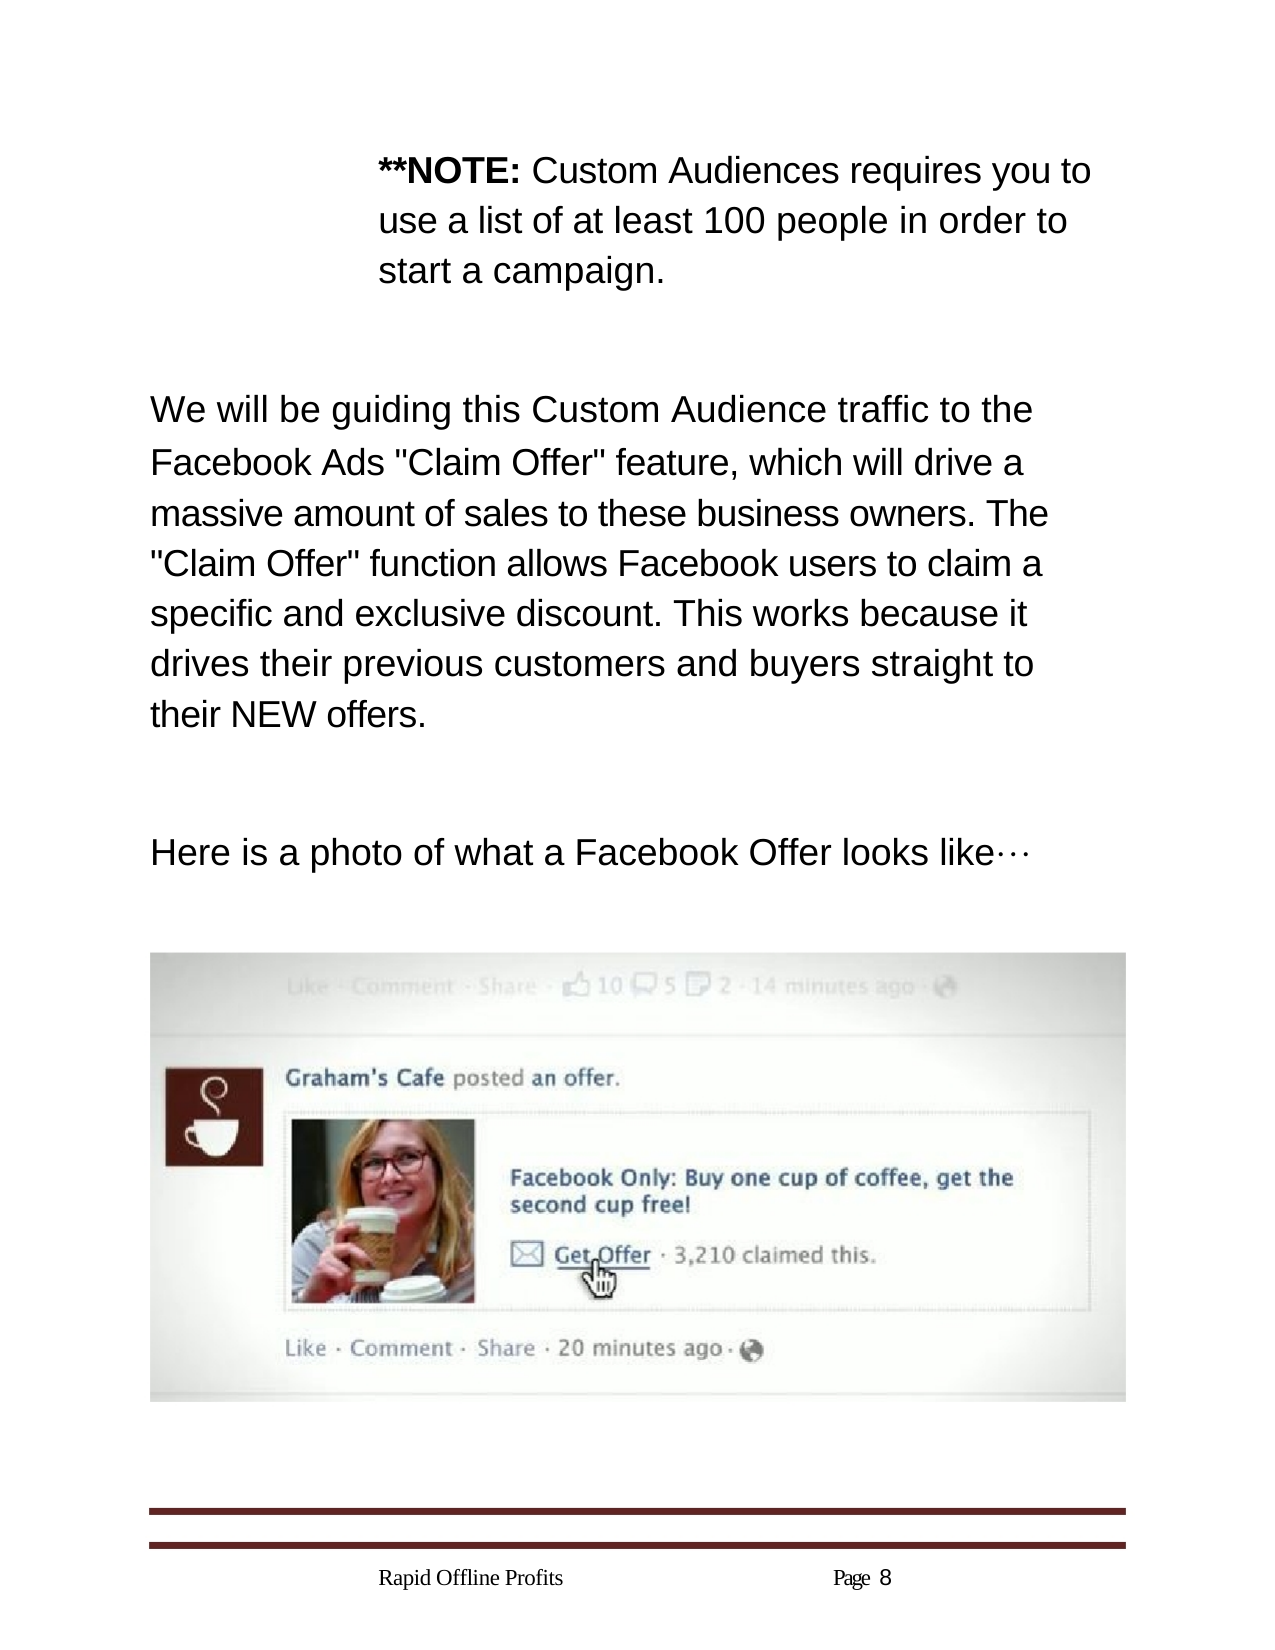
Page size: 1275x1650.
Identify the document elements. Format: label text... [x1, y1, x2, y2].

text Rapid Offline Profits Page 8 [378, 1564, 920, 1590]
text Facebook Ads "Claim Offer" feature, which will drive a massive amount of sales to these business owners. The [150, 436, 1084, 536]
text specific and exclusive discount. This works because it drives their previous customers and buyers straight to their NEW offers. [150, 586, 1061, 737]
text We will be guiding this Custom Audience traffic to the [150, 368, 1067, 436]
text "Claim Offer" function allows Facebook users to claim a [150, 536, 1100, 586]
text **NOTE: Custom Audiences requires you to use a list of at least 100 people in order to start a campaign. [378, 144, 1124, 293]
picture [0, 0, 1275, 1650]
text Here is a photo of what a Facebook Offer looks like [150, 812, 1051, 879]
